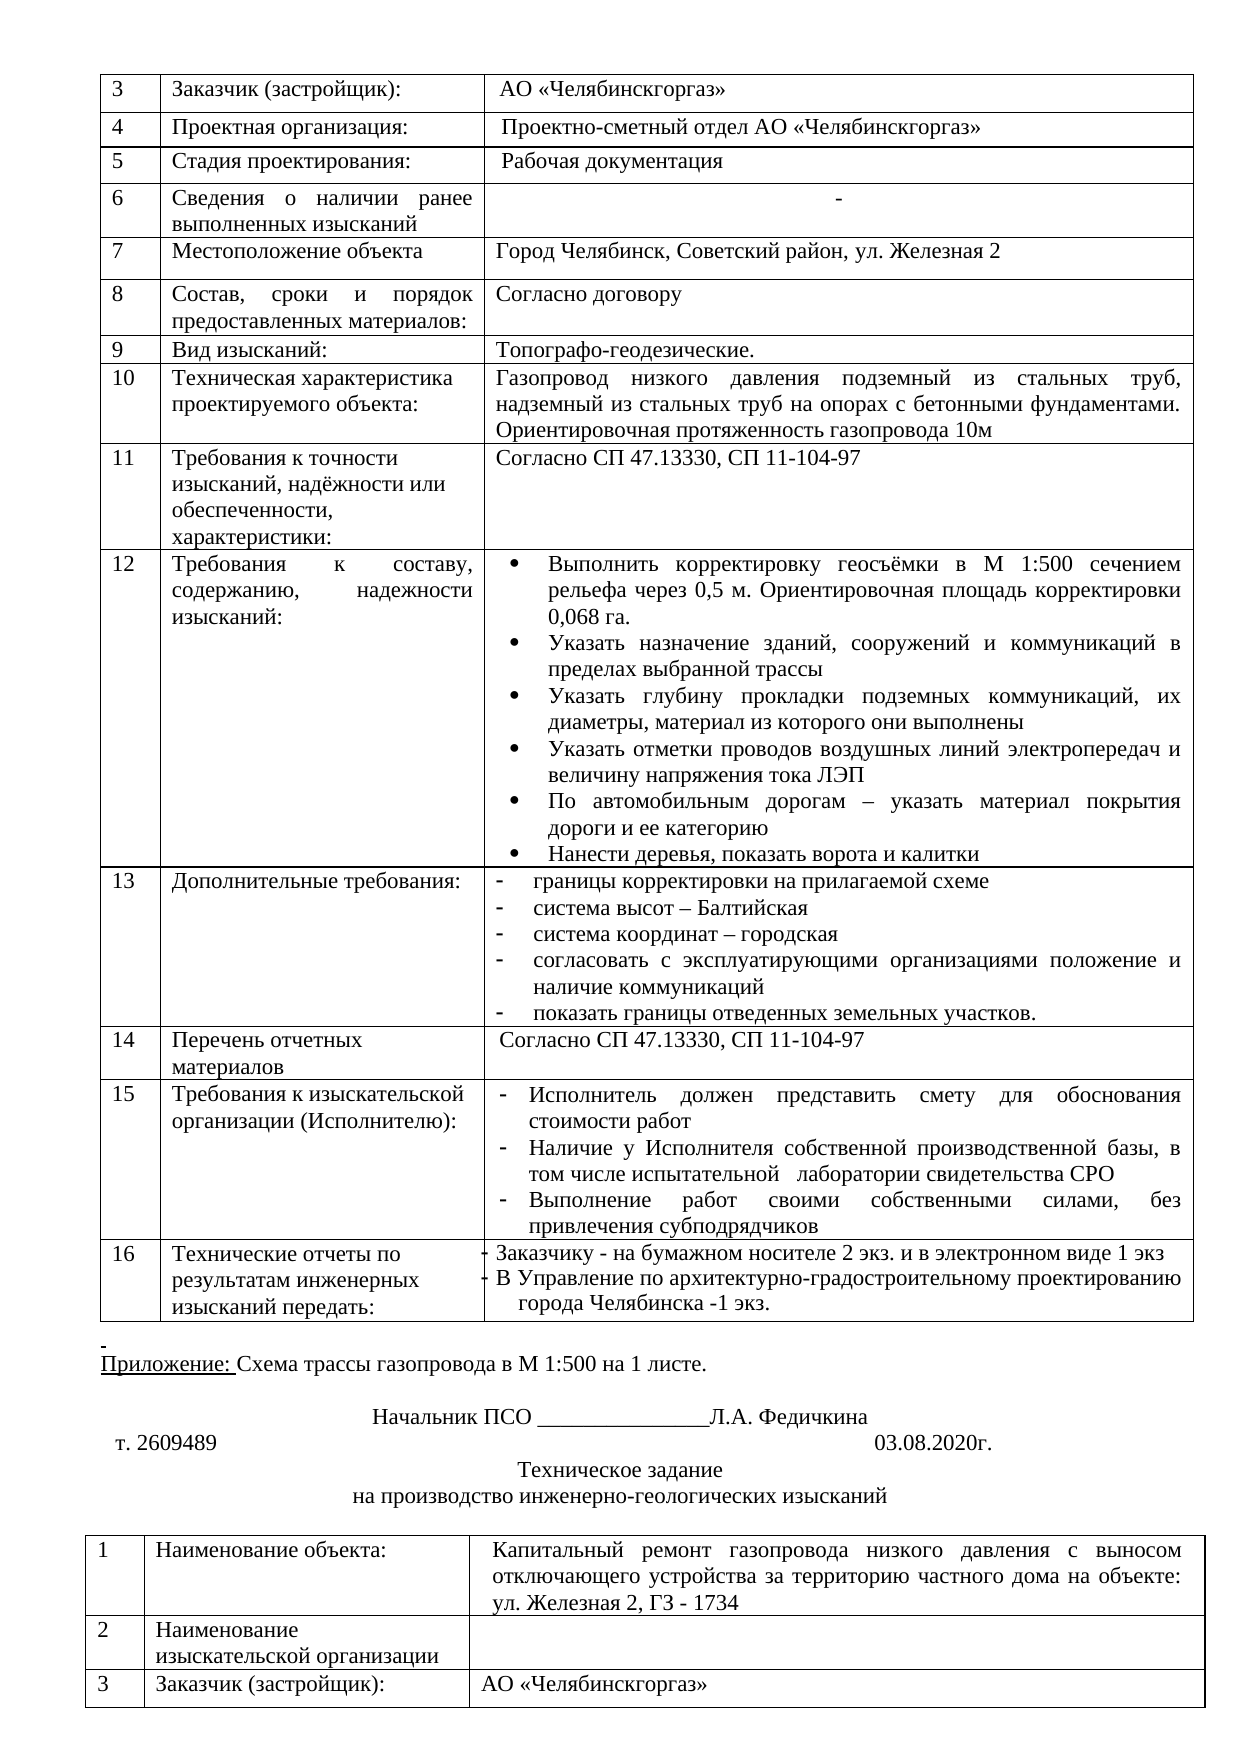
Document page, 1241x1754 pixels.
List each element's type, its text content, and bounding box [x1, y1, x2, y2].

text Начальник ПСО _______________Л.А. Федичкина [41, 1403, 1199, 1429]
table_cell 16 [101, 1240, 160, 1321]
table_cell 11 [101, 444, 160, 549]
table_cell Перечень отчетных материалов [161, 1027, 484, 1079]
table_cell Выполнить корректировку геосъёмки в М 1:500 сечением рельефа через 0,5 м. Ориентировочная площадь корректировки 0,068 га. Указать назначение зданий, сооружений и коммуникаций в пределах выбранной трассы Указать глубину прокладки подземных коммуникаций, их диаметры, материал из которого они выполнены Указать отметки проводов воздушных линий электропередач и величину напряжения тока ЛЭП По автомобильным дорогам – указать материал покрытия дороги и ее категорию Нанести деревья, показать ворота и калитки [485, 550, 1193, 866]
table_cell Рабочая документация [485, 148, 1193, 183]
table_header [470, 1536, 1204, 1615]
table_cell 3 [101, 75, 160, 112]
table_cell Техническая характеристика проектируемого объекта: [161, 364, 484, 443]
table_cell Технические отчеты по результатам инженерных изысканий передать: [161, 1240, 484, 1321]
table_cell границы корректировки на прилагаемой схеме система высот – Балтийская система координат – городская согласовать с эксплуатирующими организациями положение и наличие коммуникаций показать границы отведенных земельных участков. [485, 868, 1193, 1026]
table_cell Согласно договору [485, 280, 1193, 335]
table_cell 5 [101, 148, 160, 183]
text Приложение: Схема трассы газопровода в М 1:500 на 1 листе. [100, 1350, 1199, 1377]
table_cell Заказчик (застройщик): [161, 75, 484, 112]
table_cell АО «Челябинскгоргаз» [470, 1670, 1204, 1707]
table_cell Состав, сроки и порядок предоставленных материалов: [161, 280, 484, 335]
table_cell 15 [101, 1080, 160, 1239]
table_cell Требования к составу, содержанию, надежности изысканий: [161, 550, 484, 866]
table_cell Требования к точности изысканий, надёжности или обеспеченности, характеристики: [161, 444, 484, 549]
table_cell АО «Челябинскгоргаз» [485, 75, 1193, 112]
table_cell Топографо-геодезические. [485, 336, 1193, 362]
table_cell Заказчику - на бумажном носителе 2 экз. и в электронном виде 1 экз В Управление по архитектурно-градостроительному проектированию города Челябинска -1 экз. [485, 1240, 1193, 1321]
table_cell Исполнитель должен представить смету для обоснования стоимости работ Наличие у Исполнителя собственной производственной базы, в том числе испытательной лаборатории свидетельства СРО Выполнение работ своими собственными силами, без привлечения субподрядчиков [485, 1080, 1193, 1239]
table_cell 10 [101, 364, 160, 443]
table_cell 7 [101, 238, 160, 279]
table_cell Дополнительные требования: [161, 868, 484, 1026]
table_cell Газопровод низкого давления подземный из стальных труб, надземный из стальных труб на опорах с бетонными фундаментами. Ориентировочная протяженность газопровода 10м [485, 364, 1193, 443]
table_cell 6 [101, 184, 160, 237]
text на производство инженерно-геологических изысканий [41, 1482, 1199, 1508]
table_cell 3 [86, 1670, 144, 1707]
table_cell 12 [101, 550, 160, 866]
table_cell 8 [101, 280, 160, 335]
table_cell Согласно СП 47.13330, СП 11-104-97 [485, 1027, 1193, 1079]
table_cell 2 [86, 1616, 144, 1669]
table_cell Стадия проектирования: [161, 148, 484, 183]
table_cell 4 [101, 113, 160, 146]
table_cell 9 [101, 336, 160, 362]
text Техническое задание [41, 1456, 1199, 1482]
table_header 1 [86, 1536, 144, 1615]
table_cell Вид изысканий: [161, 336, 484, 362]
table_cell - [485, 184, 1193, 237]
text т. 2609489 03.08.2020г. [100, 1429, 1199, 1456]
table_cell Требования к изыскательской организации (Исполнителю): [161, 1080, 484, 1239]
table_cell 13 [101, 868, 160, 1026]
table_cell Проектно-сметный отдел АО «Челябинскгоргаз» [485, 113, 1193, 146]
table_header Наименование объекта: [145, 1536, 469, 1615]
table_cell Согласно СП 47.13330, СП 11-104-97 [485, 444, 1193, 549]
table_cell Наименование изыскательской организации [145, 1616, 469, 1669]
table_cell [470, 1616, 1204, 1669]
table_cell Сведения о наличии ранее выполненных изысканий [161, 184, 484, 237]
table_cell Местоположение объекта [161, 238, 484, 279]
table_cell 14 [101, 1027, 160, 1079]
table_cell Город Челябинск, Советский район, ул. Железная 2 [485, 238, 1193, 279]
table_cell Проектная организация: [161, 113, 484, 146]
table_cell Заказчик (застройщик): [145, 1670, 469, 1707]
